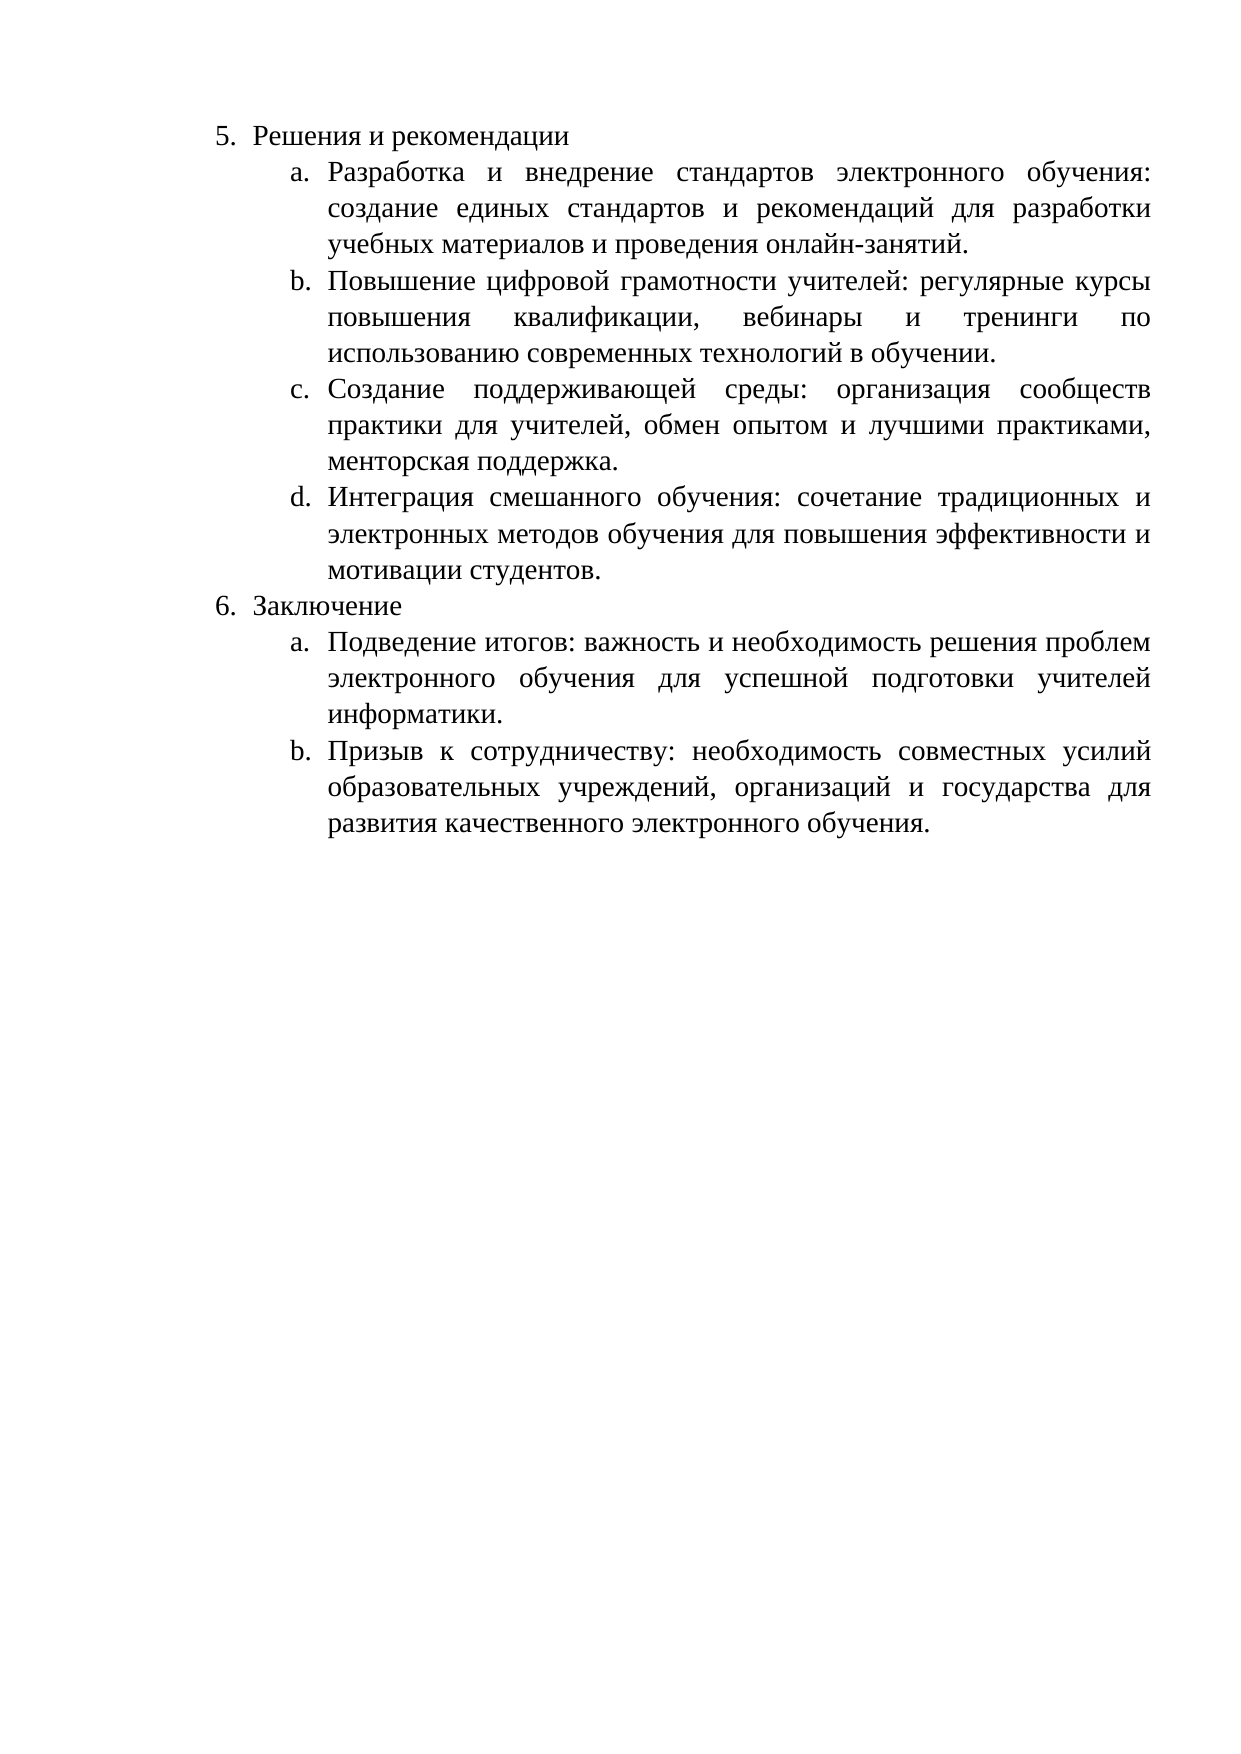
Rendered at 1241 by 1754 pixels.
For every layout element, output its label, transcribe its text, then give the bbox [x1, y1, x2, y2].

list Создание поддерживающей среды: организация сообществ практики для учителей, обмен опытом и лучшими практиками, менторская поддержка. [290, 371, 1152, 477]
list Призыв к сотрудничеству: необходимость совместных усилий образовательных учреждений, организаций и государства для развития качественного электронного обучения. [290, 733, 1152, 838]
list Решения и рекомендации [215, 118, 1152, 152]
list Интеграция смешанного обучения: сочетание традиционных и электронных методов обучения для повышения эффективности и мотивации студентов. [290, 479, 1152, 585]
list Повышение цифровой грамотности учителей: регулярные курсы повышения квалификации, вебинары и тренинги по использованию современных технологий в обучении. [290, 263, 1152, 368]
list Разработка и внедрение стандартов электронного обучения: создание единых стандартов и рекомендаций для разработки учебных материалов и проведения онлайн-занятий. [290, 154, 1152, 260]
list Подведение итогов: важность и необходимость решения проблем электронного обучения для успешной подготовки учителей информатики. [290, 624, 1152, 730]
list Заключение [215, 588, 1152, 622]
